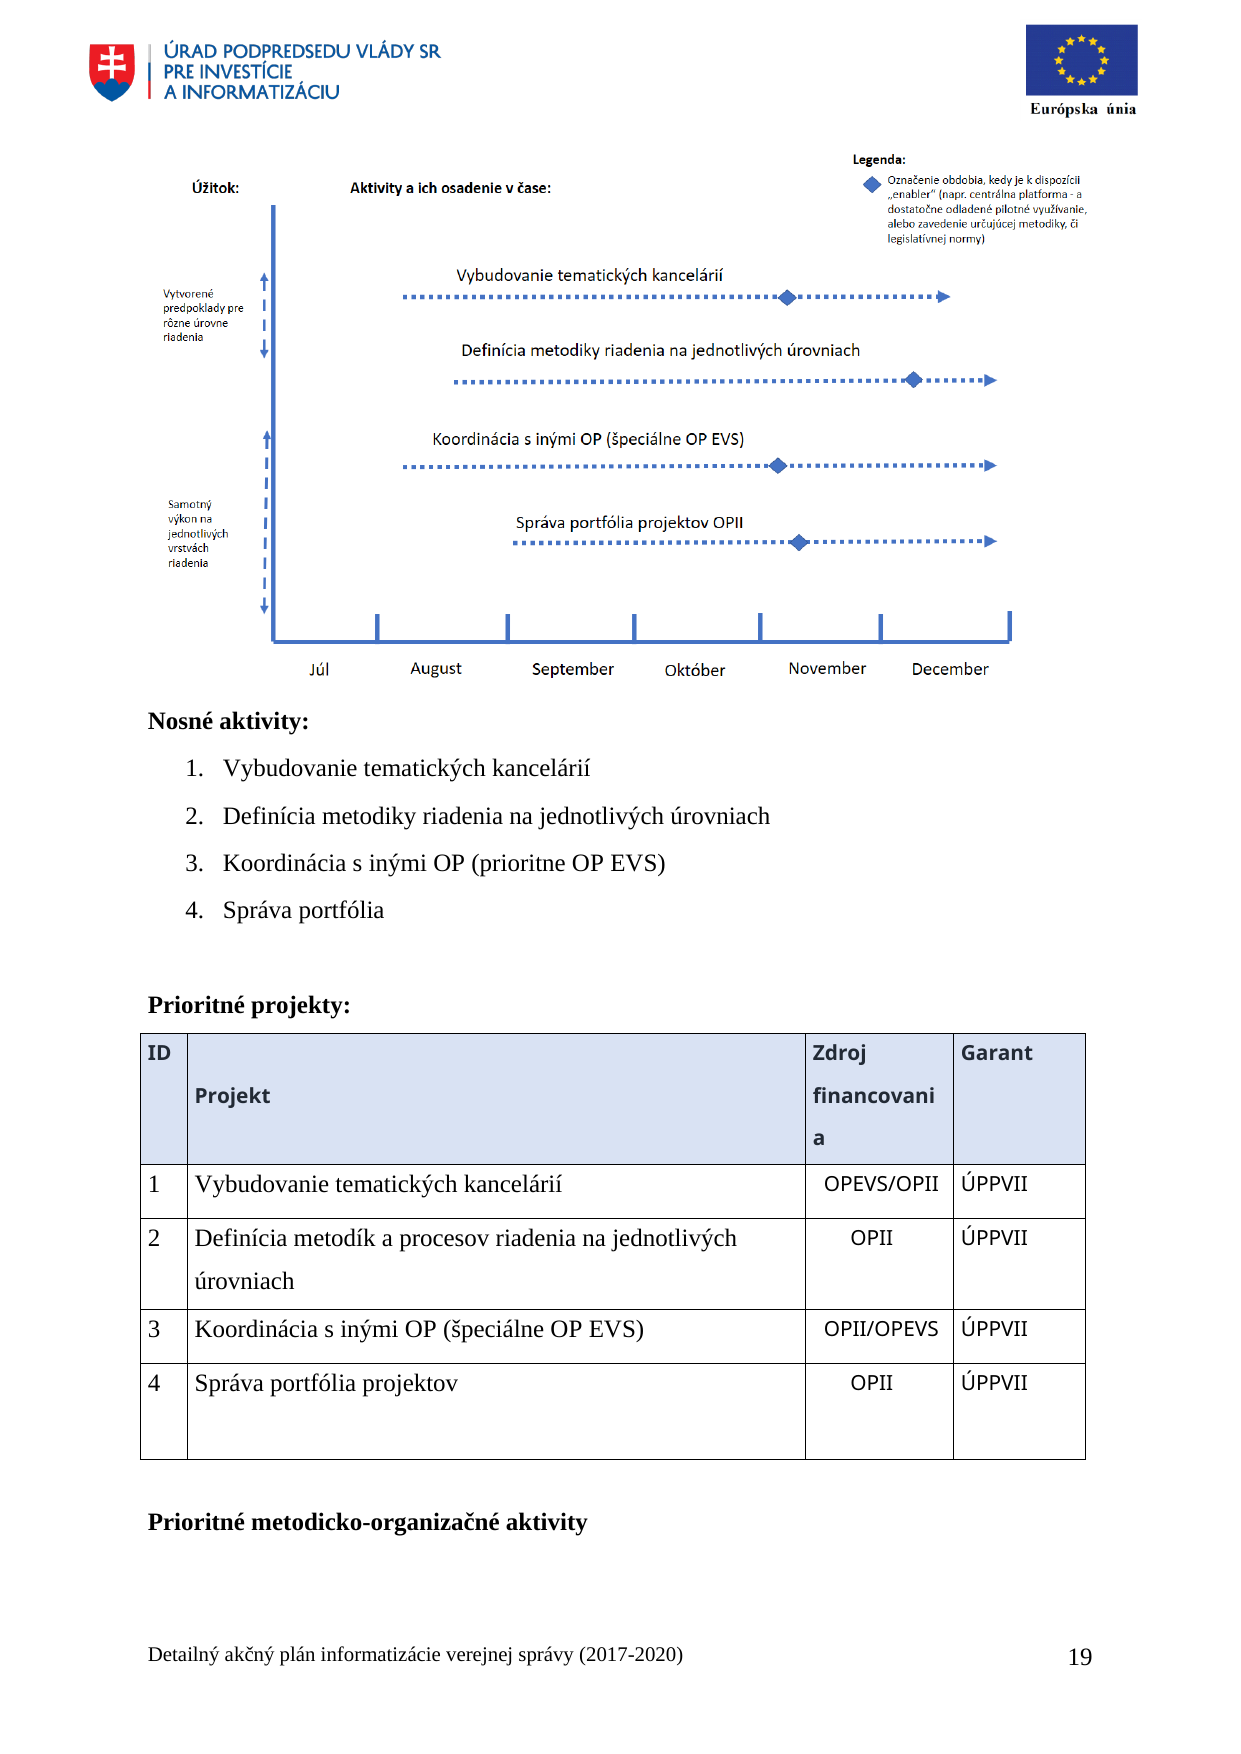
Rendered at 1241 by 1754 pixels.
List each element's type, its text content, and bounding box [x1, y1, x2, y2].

table_cell 2 [141, 1219, 187, 1309]
list Definícia metodiky riadenia na jednotlivých úrovniach [185, 801, 1093, 829]
table_cell OPII [806, 1364, 953, 1459]
list Správa portfólia [185, 895, 1093, 924]
table_cell OPEVS/OPII [806, 1165, 953, 1218]
table_cell ÚPPVII [954, 1219, 1085, 1309]
table_header Garant [954, 1034, 1085, 1164]
table_cell Definícia metodík a procesov riadenia na jednotlivých úrovniach [188, 1219, 805, 1309]
table_header Zdroj financovania [806, 1034, 953, 1164]
text Prioritné metodicko-organizačné aktivity [148, 1507, 1093, 1536]
table_cell Správa portfólia projektov [188, 1364, 805, 1459]
list Vybudovanie tematických kancelárií [185, 753, 1093, 782]
text Prioritné projekty: [148, 990, 1093, 1019]
picture [1020, 19, 1143, 121]
table_cell ÚPPVII [954, 1165, 1085, 1218]
table_cell 4 [141, 1364, 187, 1459]
table_cell OPII [806, 1219, 953, 1309]
table_header ID [141, 1034, 187, 1164]
text Nosné aktivity: [148, 706, 1093, 735]
table_cell Koordinácia s inými OP (špeciálne OP EVS) [188, 1310, 805, 1363]
table_cell ÚPPVII [954, 1364, 1085, 1459]
picture [147, 147, 1093, 688]
table_cell 3 [141, 1310, 187, 1363]
table_cell OPII/OPEVS [806, 1310, 953, 1363]
table_header Projekt [188, 1034, 805, 1164]
table_cell Vybudovanie tematických kancelárií [188, 1165, 805, 1218]
table_cell 1 [141, 1165, 187, 1218]
picture [46, 0, 484, 142]
list Koordinácia s inými OP (prioritne OP EVS) [185, 848, 1093, 877]
table_cell ÚPPVII [954, 1310, 1085, 1363]
